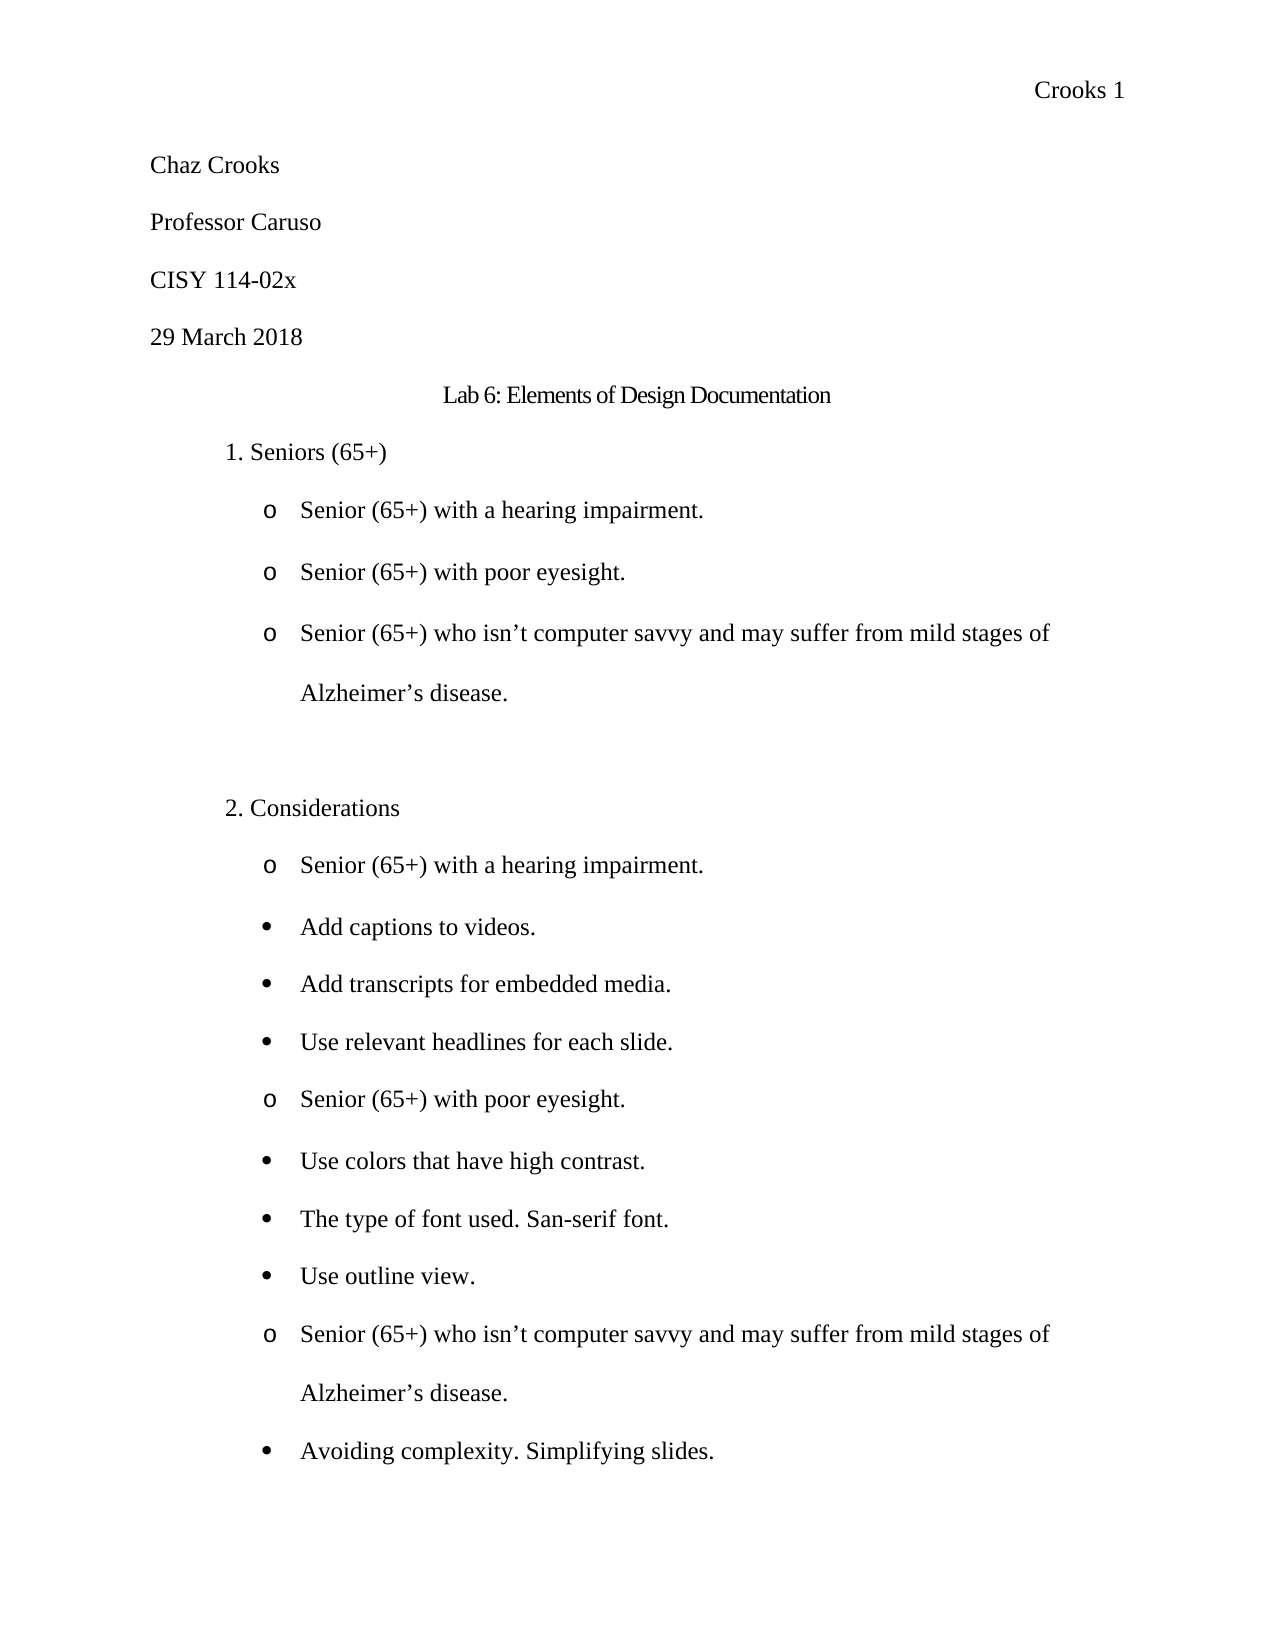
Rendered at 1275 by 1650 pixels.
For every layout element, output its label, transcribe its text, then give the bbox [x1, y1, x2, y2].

text 1. Seniors (65+) [150, 437, 1125, 466]
text Chaz Crooks [150, 150, 1125, 179]
list Use relevant headlines for each slide. [262, 1027, 1125, 1056]
list Add captions to videos. [262, 912, 1125, 941]
list Senior (65+) with a hearing impairment. [262, 850, 1125, 881]
list Senior (65+) with poor eyesight. [262, 557, 1125, 587]
title Lab 6: Elements of Design Documentation [150, 380, 1125, 409]
list Senior (65+) with a hearing impairment. [262, 495, 1125, 526]
list Avoiding complexity. Simplifying slides. [262, 1436, 1125, 1464]
text 29 March 2018 [150, 322, 1125, 351]
list Use colors that have high contrast. [262, 1146, 1125, 1175]
text Professor Caruso [150, 207, 1125, 236]
text 2. Considerations [150, 793, 1125, 822]
list Use outline view. [262, 1261, 1125, 1290]
list Senior (65+) who isn’t computer savvy and may suffer from mild stages of Alzheimer’s disease. [262, 618, 1125, 707]
list The type of font used. San-serif font. [262, 1204, 1125, 1232]
list Senior (65+) who isn’t computer savvy and may suffer from mild stages of Alzheimer’s disease. [262, 1319, 1125, 1407]
text CISY 114-02x [150, 265, 1125, 294]
list Senior (65+) with poor eyesight. [262, 1084, 1125, 1115]
list Add transcripts for embedded media. [262, 969, 1125, 998]
